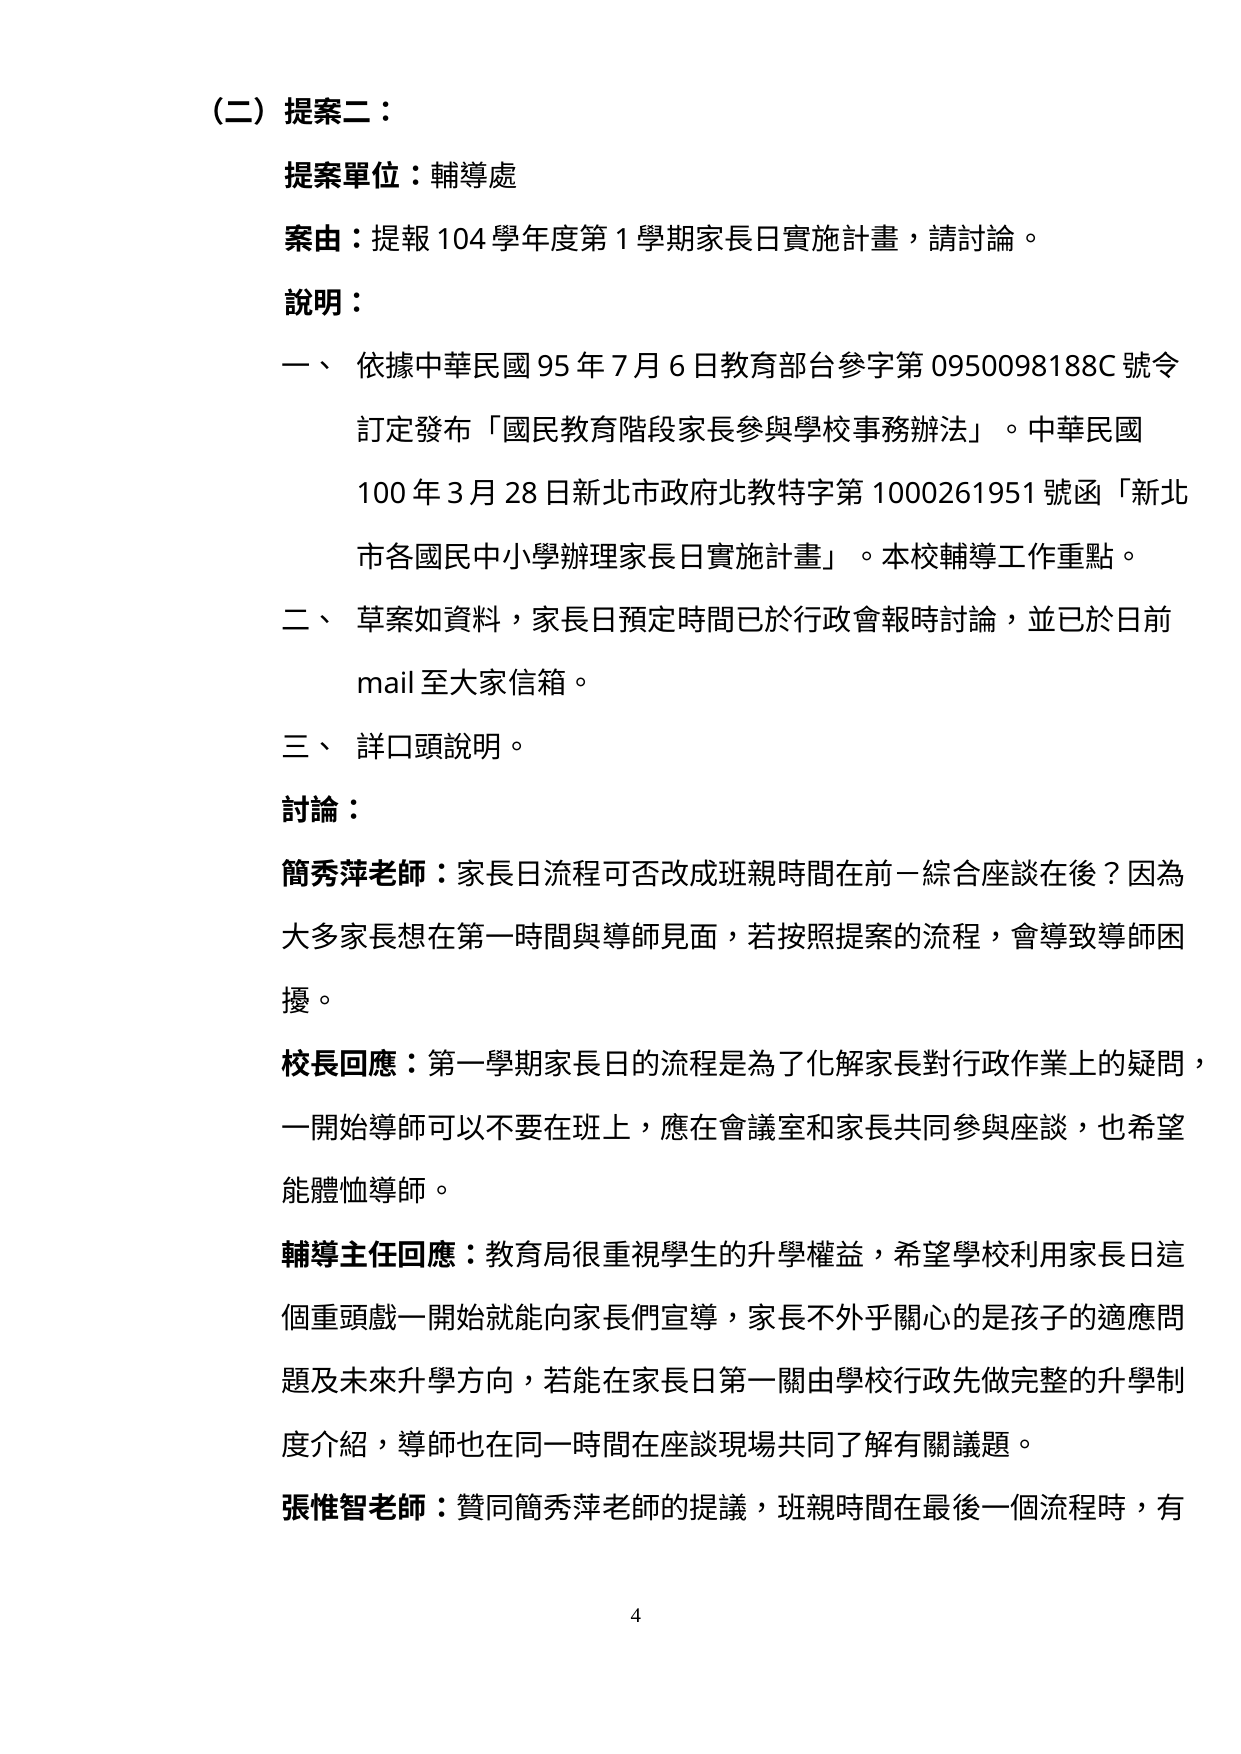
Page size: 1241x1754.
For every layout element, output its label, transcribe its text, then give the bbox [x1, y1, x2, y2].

text 簡秀萍老師：家長日流程可否改成班親時間在前－綜合座談在後？因為大多家長想在第一時間與導師見面，若按照提案的流程，會導致導師困擾。 [281, 850, 1196, 1019]
list 依據教育部台參字第 號令訂定發布「國民教育階段家長參與學校事務辦法」。中華民國100年3月28日新北市政府北教特字第 1000261951號函「新北市各國民中小學辦理家長日實施計畫」。本校輔導工作重點。 [281, 343, 1196, 575]
text 輔導主任回應：教育局很重視學生的升學權益，希望學校利用家長日這個重頭戲一開始就能向家長們宣導，家長不外乎關心的是孩子的適應問題及未來升學方向，若能在家長日第一關由學校行政先做完整的升學制度介紹，導師也在同一時間在座談現場共同了解有關議題。 [281, 1231, 1196, 1464]
list 草案如資料，家長日預定時間已於行政會報時討論，並已於日前mail至大家信箱。 [281, 597, 1196, 702]
list 案由：提報104學年度第1學期家長日實施計畫，請討論。 [284, 216, 1196, 258]
list 詳口頭說明。 [281, 723, 1196, 766]
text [281, 1485, 1196, 1527]
list 提案單位：輔導處 [284, 152, 1196, 194]
text 校長回應：第一學期家長日的流程是為了化解家長對行政作業上的疑問，一開始導師可以不要在班上，應在會議室和家長共同參與座談，也希望能體恤導師。 [281, 1041, 1196, 1210]
list 說明： [284, 279, 1196, 321]
text 討論： [281, 787, 1196, 829]
list 提案二： [195, 89, 1196, 131]
